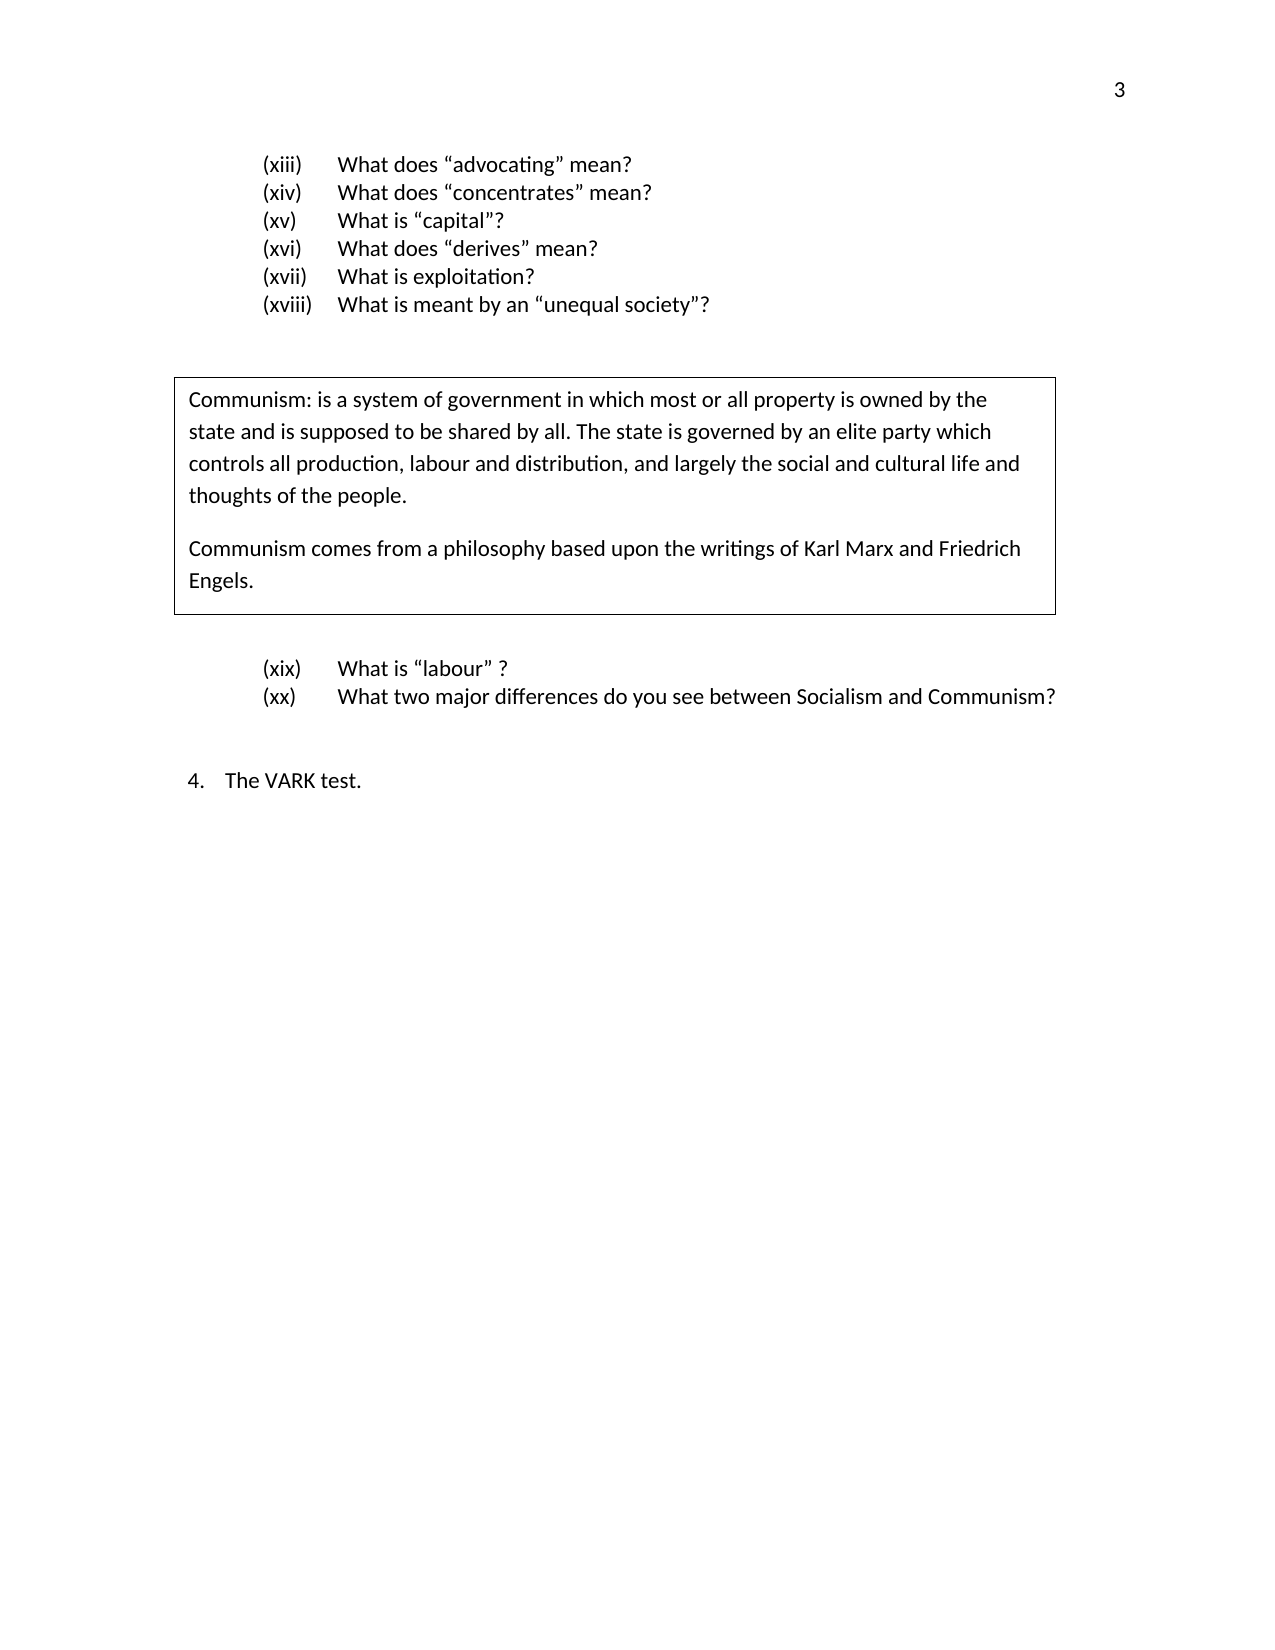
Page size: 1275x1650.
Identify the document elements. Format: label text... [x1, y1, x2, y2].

list What is “capital”? [262, 206, 1125, 234]
list What two major differences do you see between Socialism and Communism? [262, 682, 1125, 710]
list The VARK test. [187, 766, 1125, 794]
list What does “derives” mean? [262, 234, 1125, 262]
list What does “advocating” mean? [262, 150, 1125, 178]
list What does “concentrates” mean? [262, 178, 1125, 206]
list What is meant by an “unequal society”? [262, 290, 1125, 318]
list What is “labour” ? [262, 654, 1125, 682]
list What is exploitation? [262, 262, 1125, 290]
